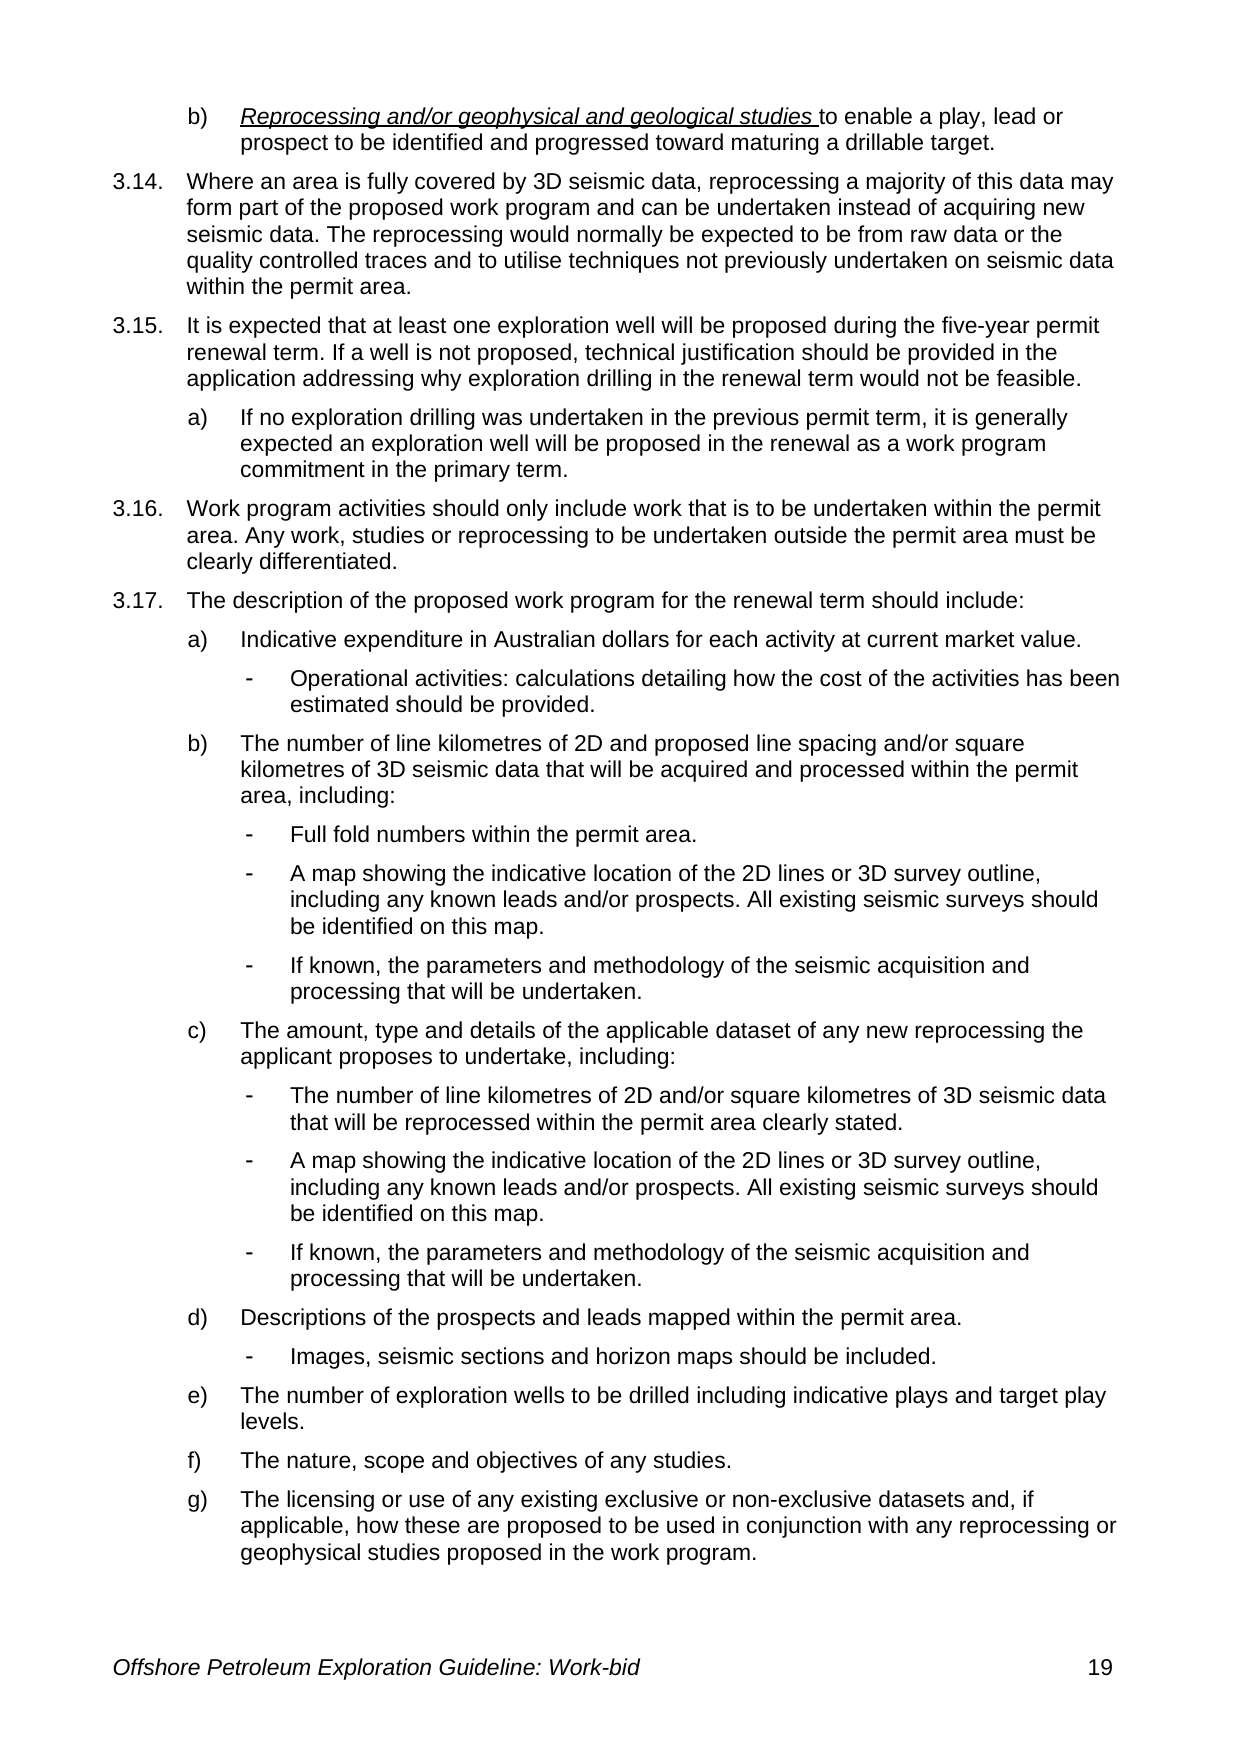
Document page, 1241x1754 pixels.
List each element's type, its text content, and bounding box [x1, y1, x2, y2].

list Reprocessing and/or geophysical and geological studies to enable a play, lead or prospect to be identified and progressed toward maturing a drillable target. [187, 103, 1128, 155]
list A map showing the indicative location of the 2D lines or 3D survey outline, including any known leads and/or prospects. All existing seismic surveys should be identified on this map. [245, 860, 1128, 939]
list Where an area is fully covered by 3D seismic data, reprocessing a majority of this data may form part of the proposed work program and can be undertaken instead of acquiring new seismic data. The reprocessing would normally be expected to be from raw data or the quality controlled traces and to utilise techniques not previously undertaken on seismic data within the permit area. [112, 168, 1128, 299]
list The nature, scope and objectives of any studies. [187, 1447, 1128, 1473]
list If no exploration drilling was undertaken in the previous permit term, it is generally expected an exploration well will be proposed in the renewal as a work program commitment in the primary term. [187, 404, 1128, 483]
list Full fold numbers within the permit area. [245, 821, 1128, 848]
list The number of exploration wells to be drilled including indicative plays and target play levels. [187, 1382, 1128, 1434]
list It is expected that at least one exploration well will be proposed during the five-year permit renewal term. If a well is not proposed, technical justification should be provided in the application addressing why exploration drilling in the renewal term would not be feasible. [112, 312, 1128, 391]
list Descriptions of the prospects and leads mapped within the permit area. [187, 1304, 1128, 1330]
list The licensing or use of any existing exclusive or non-exclusive datasets and, if applicable, how these are proposed to be used in conjunction with any reprocessing or geophysical studies proposed in the work program. [187, 1486, 1128, 1565]
list Images, seismic sections and horizon maps should be included. [245, 1343, 1128, 1369]
list If known, the parameters and methodology of the seismic acquisition and processing that will be undertaken. [245, 1239, 1128, 1292]
list If known, the parameters and methodology of the seismic acquisition and processing that will be undertaken. [245, 952, 1128, 1004]
list The number of line kilometres of 2D and proposed line spacing and/or square kilometres of 3D seismic data that will be acquired and processed within the permit area, including: [187, 730, 1128, 809]
list A map showing the indicative location of the 2D lines or 3D survey outline, including any known leads and/or prospects. All existing seismic surveys should be identified on this map. [245, 1147, 1128, 1226]
list Operational activities: calculations detailing how the cost of the activities has been estimated should be provided. [245, 664, 1128, 717]
list Work program activities should only include work that is to be undertaken within the permit area. Any work, studies or reprocessing to be undertaken outside the permit area must be clearly differentiated. [112, 495, 1128, 574]
list The number of line kilometres of 2D and/or square kilometres of 3D seismic data that will be reprocessed within the permit area clearly stated. [245, 1082, 1128, 1135]
list Indicative expenditure in Australian dollars for each activity at current market value. [187, 626, 1128, 652]
list The description of the proposed work program for the renewal term should include: [112, 587, 1128, 613]
list The amount, type and details of the applicable dataset of any new reprocessing the applicant proposes to undertake, including: [187, 1017, 1128, 1069]
